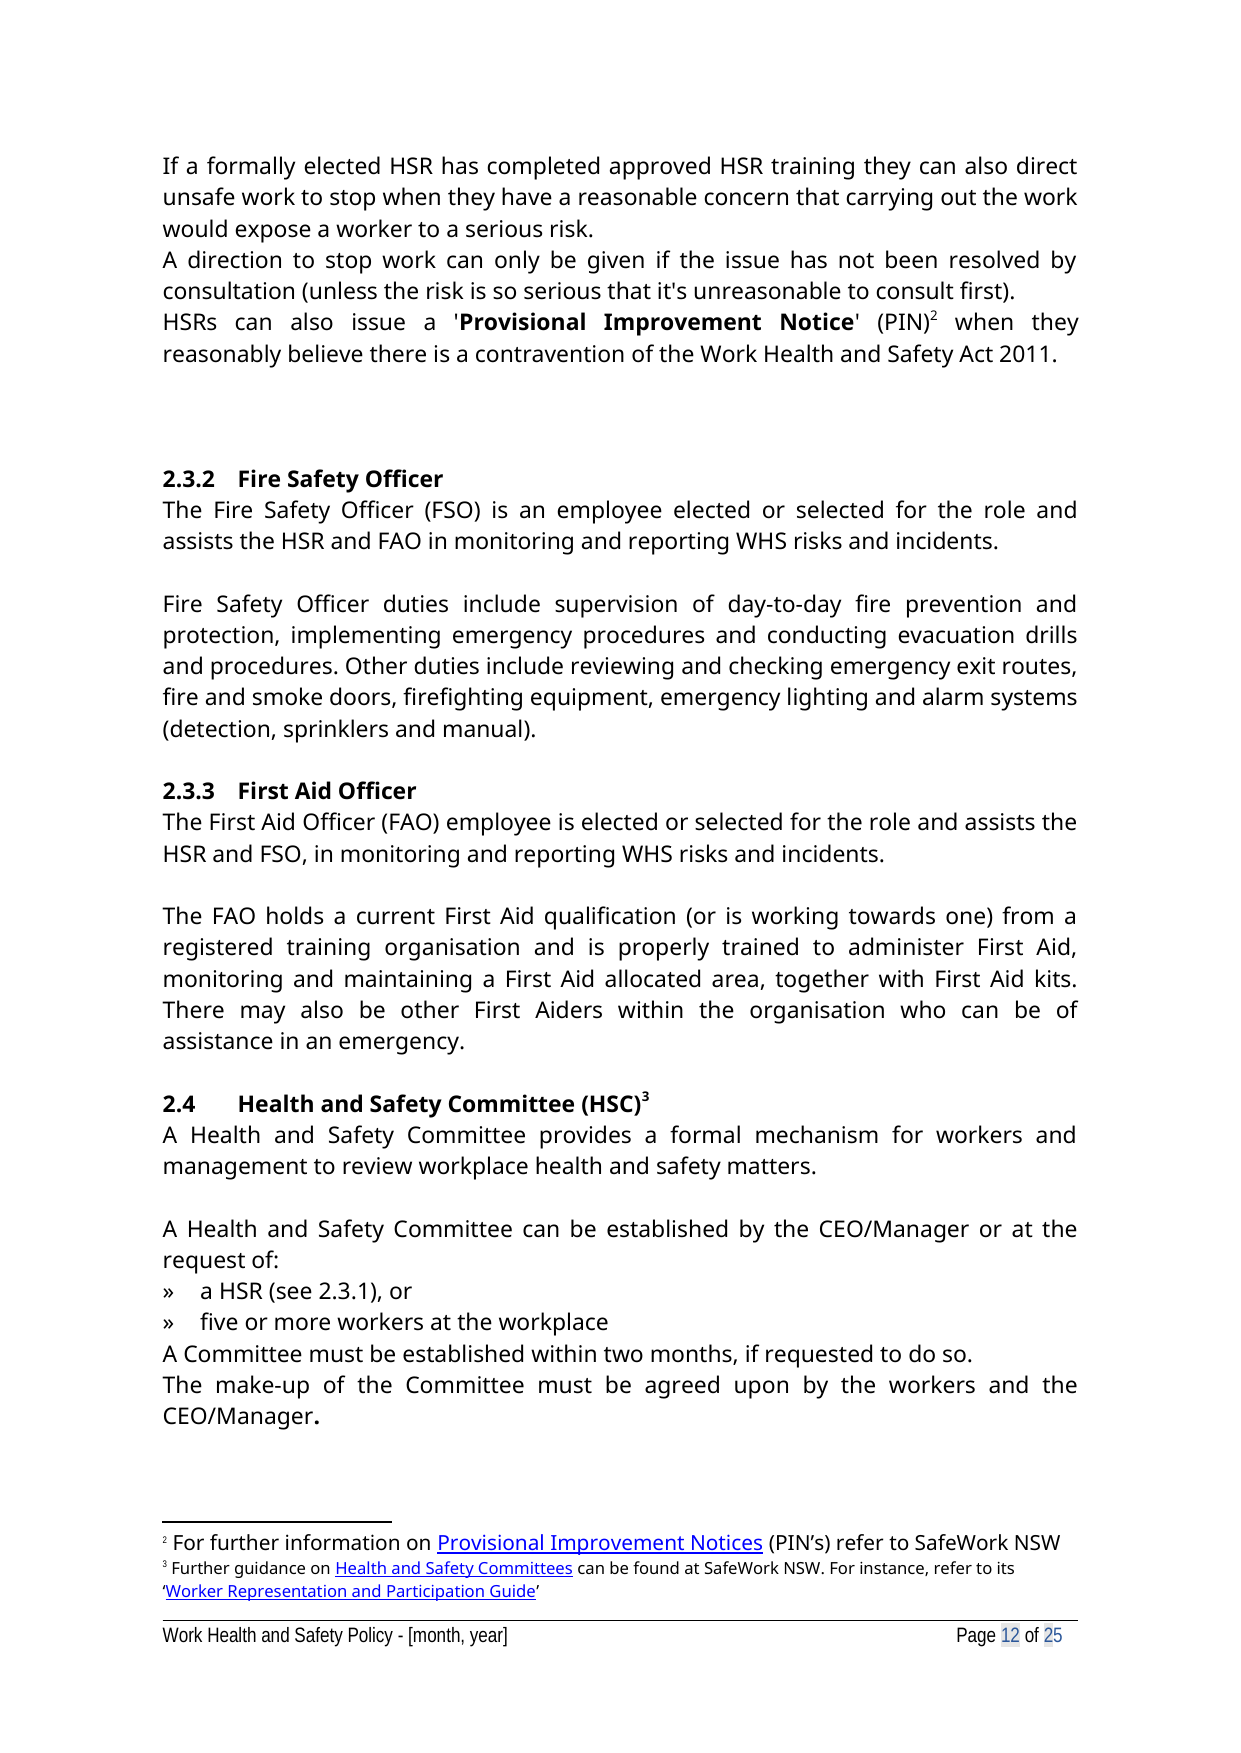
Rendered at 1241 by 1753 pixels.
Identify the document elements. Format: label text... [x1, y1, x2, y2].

text A Health and Safety Committee provides a formal mechanism for workers and management to review workplace health and safety matters. [162, 1119, 1078, 1181]
text The Fire Safety Officer (FSO) is an employee elected or selected for the role and assists the HSR and FAO in monitoring and reporting WHS risks and incidents. [162, 494, 1078, 556]
subtitle 2.4 Health and Safety Committee (HSC) [162, 1087, 1078, 1119]
text HSRs can also issue a 'Provisional Improvement Notice' (PIN) when they reasonably believe there is a contravention of the Work Health and Safety Act 2011. [162, 306, 1078, 369]
text The First Aid Officer (FAO) employee is elected or selected for the role and assists the HSR and FSO, in monitoring and reporting WHS risks and incidents. [162, 806, 1078, 869]
text If a formally elected HSR has completed approved HSR training they can also direct unsafe work to stop when they have a reasonable concern that carrying out the work would expose a worker to a serious risk. [162, 150, 1078, 244]
text A Committee must be established within two months, if requested to do so. [162, 1337, 1078, 1369]
text A Health and Safety Committee can be established by the CEO/Manager or at the request of: [162, 1212, 1078, 1275]
text The make-up of the Committee must be agreed upon by the workers and the CEO/Manager. [162, 1369, 1078, 1431]
list a HSR (see 2.3.1), or [162, 1275, 1078, 1306]
text 2.3.2 Fire Safety Officer [162, 462, 1078, 494]
text A direction to stop work can only be given if the issue has not been resolved by consultation (unless the risk is so serious that it's unreasonable to consult first). [162, 244, 1078, 306]
text Fire Safety Officer duties include supervision of day-to-day fire prevention and protection, implementing emergency procedures and conducting evacuation drills and procedures. Other duties include reviewing and checking emergency exit routes, fire and smoke doors, firefighting equipment, emergency lighting and alarm systems (detection, sprinklers and manual). [162, 587, 1078, 744]
text The FAO holds a current First Aid qualification (or is working towards one) from a registered training organisation and is properly trained to administer First Aid, monitoring and maintaining a First Aid allocated area, together with First Aid kits. There may also be other First Aiders within the organisation who can be of assistance in an emergency. [162, 900, 1078, 1056]
list five or more workers at the workplace [162, 1306, 1078, 1337]
text 2.3.3 First Aid Officer [162, 775, 1078, 806]
